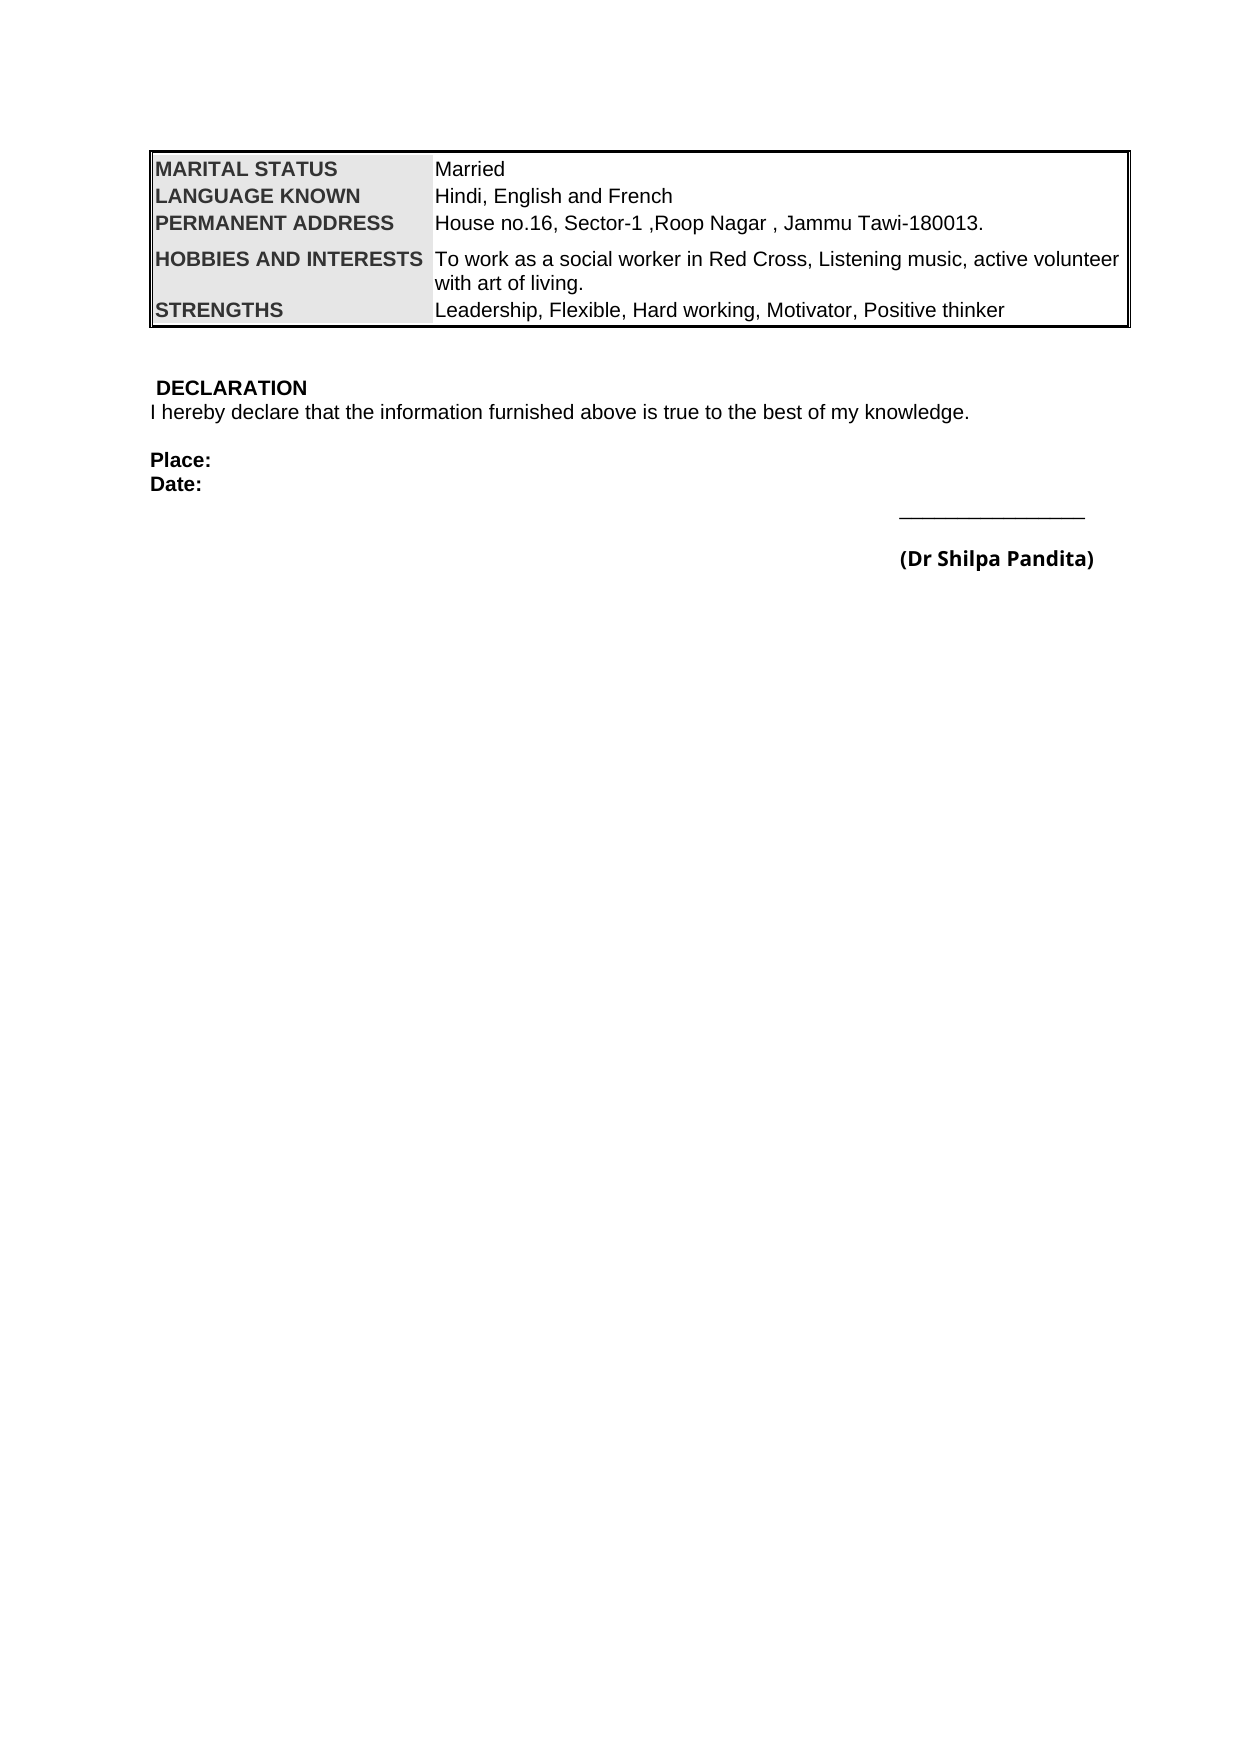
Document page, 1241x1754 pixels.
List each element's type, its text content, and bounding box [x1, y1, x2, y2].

text I hereby declare that the information furnished above is true to the best of my knowledge. [150, 400, 1125, 424]
text DECLARATION [150, 376, 1125, 400]
table_header [153, 153, 1127, 325]
text Place: [150, 448, 1125, 472]
text ________________ [825, 496, 1125, 520]
text Date: [150, 472, 1125, 496]
text (Dr Shilpa Pandita) [825, 544, 1125, 572]
